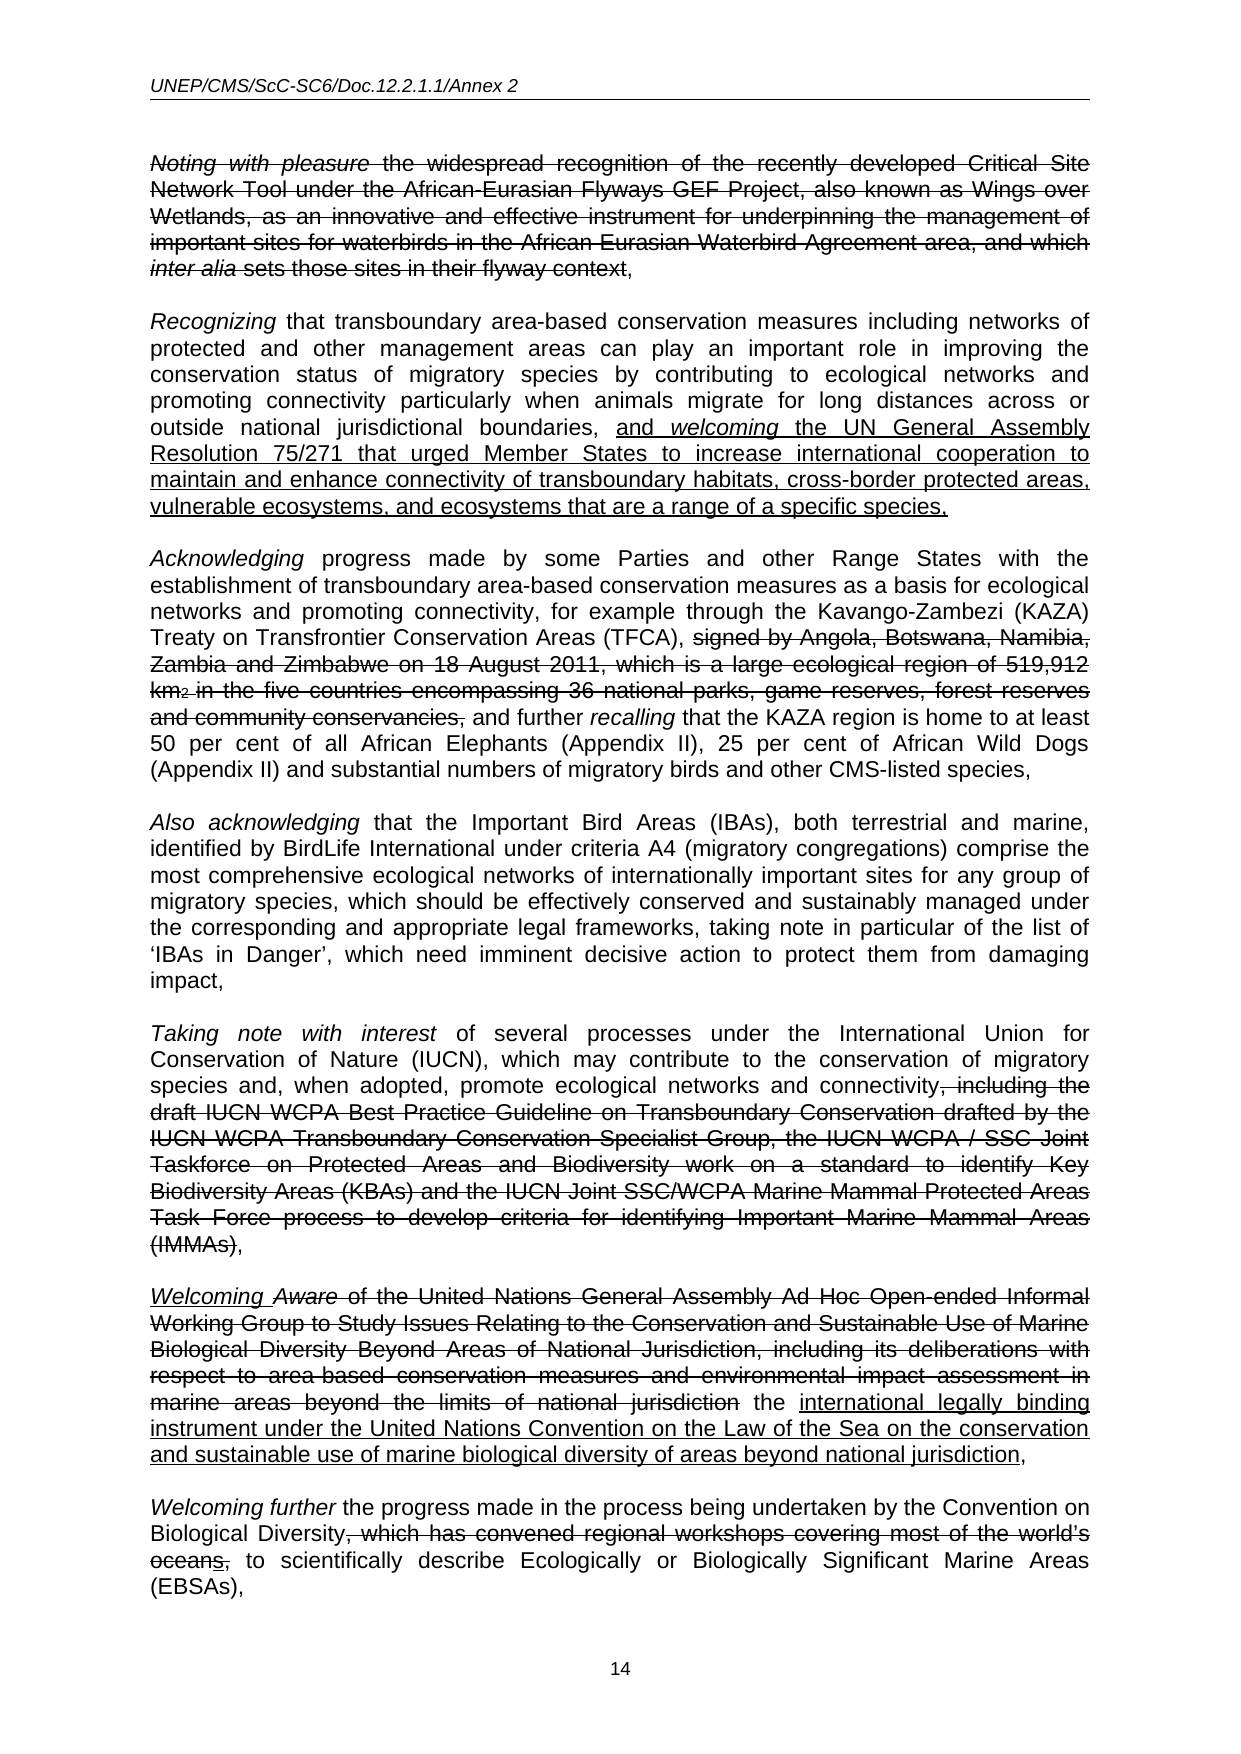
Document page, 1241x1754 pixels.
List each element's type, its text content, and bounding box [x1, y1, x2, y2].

text Welcoming Aware of the United Nations General Assembly Ad Hoc Open-ended Informal Working Group to Study Issues Relating to the Conservation and Sustainable Use of Marine Biological Diversity Beyond Areas of National Jurisdiction, including its deliberations with respect to area-based conservation measures and environmental impact assessment in marine areas beyond the limits of national jurisdiction the international legally binding instrument under the United Nations Convention on the Law of the Sea on the conservation and sustainable use of marine biological diversity of areas beyond national jurisdiction, [150, 1283, 1090, 1350]
text Also acknowledging that the Important Bird Areas (IBAs), both terrestrial and marine, identified by BirdLife International under criteria A4 (migratory congregations) comprise the most comprehensive ecological networks of internationally important sites for any group of migratory species, which should be effectively conserved and sustainably managed under the corresponding and appropriate legal frameworks, taking note in particular of the list of ‘IBAs in Danger’, which need imminent decisive action to protect them from damaging impact, [150, 809, 1090, 993]
text Welcoming Aware of the United Nations General Assembly Ad Hoc Open-ended Informal Working Group to Study Issues Relating to the Conservation and Sustainable Use of Marine Biological Diversity Beyond Areas of National Jurisdiction, including its deliberations with respect to area-based conservation measures and environmental impact assessment in marine areas beyond the limits of national jurisdiction the international legally binding instrument under the United Nations Convention on the Law of the Sea on the conservation and sustainable use of marine biological diversity of areas beyond national jurisdiction, [150, 1378, 1090, 1438]
text Noting with pleasure the widespread recognition of the recently developed Critical Site Network Tool under the African-Eurasian Flyways GEF Project, also known as Wings over Wetlands, as an innovative and effective instrument for underpinning the management of important sites for waterbirds in the African-Eurasian Waterbird Agreement area, and which inter alia sets those sites in their flyway context, [150, 165, 1090, 191]
text Taking note with interest of several processes under the International Union for Conservation of Nature (IUCN), which may contribute to the conservation of migratory species and, when adopted, promote ecological networks and connectivity, including the draft IUCN WCPA Best Practice Guideline on Transboundary Conservation drafted by the IUCN WCPA Transboundary Conservation Specialist Group, the IUCN WCPA / SSC Joint Taskforce on Protected Areas and Biodiversity work on a standard to identify Key Biodiversity Areas (KBAs) and the IUCN Joint SSC/WCPA Marine Mammal Protected Areas Task Force process to develop criteria for identifying Important Marine Mammal Areas (IMMAs), [150, 1114, 1090, 1192]
text Noting with pleasure the widespread recognition of the recently developed Critical Site Network Tool under the African-Eurasian Flyways GEF Project, also known as Wings over Wetlands, as an innovative and effective instrument for underpinning the management of important sites for waterbirds in the African-Eurasian Waterbird Agreement area, and which inter alia sets those sites in their flyway context, [150, 245, 1090, 282]
text Taking note with interest of several processes under the International Union for Conservation of Nature (IUCN), which may contribute to the conservation of migratory species and, when adopted, promote ecological networks and connectivity, including the draft IUCN WCPA Best Practice Guideline on Transboundary Conservation drafted by the IUCN WCPA Transboundary Conservation Specialist Group, the IUCN WCPA / SSC Joint Taskforce on Protected Areas and Biodiversity work on a standard to identify Key Biodiversity Areas (KBAs) and the IUCN Joint SSC/WCPA Marine Mammal Protected Areas Task Force process to develop criteria for identifying Important Marine Mammal Areas (IMMAs), [150, 1020, 1090, 1113]
text Recognizing that transboundary area-based conservation measures including networks of protected and other management areas can play an important role in improving the conservation status of migratory species by contributing to ecological networks and promoting connectivity particularly when animals migrate for long distances across or outside national jurisdictional boundaries, and welcoming the UN General Assembly Resolution 75/271 that urged Member States to increase international cooperation to maintain and enhance connectivity of transboundary habitats, cross-border protected areas, vulnerable ecosystems, and ecosystems that are a range of a specific species, [150, 308, 1090, 463]
text Acknowledging progress made by some Parties and other Range States with the establishment of transboundary area-based conservation measures as a basis for ecological networks and promoting connectivity, for example through the Kavango-Zambezi (KAZA) Treaty on Transfrontier Conservation Areas (TFCA), signed by Angola, Botswana, Namibia, Zambia and Zimbabwe on 18 August 2011, which is a large ecological region of 519,912 km2 in the five countries encompassing 36 national parks, game reserves, forest reserves and community conservancies, and further recalling that the KAZA region is home to at least 50 per cent of all African Elephants (Appendix II), 25 per cent of African Wild Dogs (Appendix II) and substantial numbers of migratory birds and other CMS-listed species, [150, 545, 1090, 782]
text Welcoming further the progress made in the process being undertaken by the Convention on Biological Diversity, which has convened regional workshops covering most of the world’s oceans, to scientifically describe Ecologically or Biologically Significant Marine Areas (EBSAs), [150, 1494, 1090, 1599]
